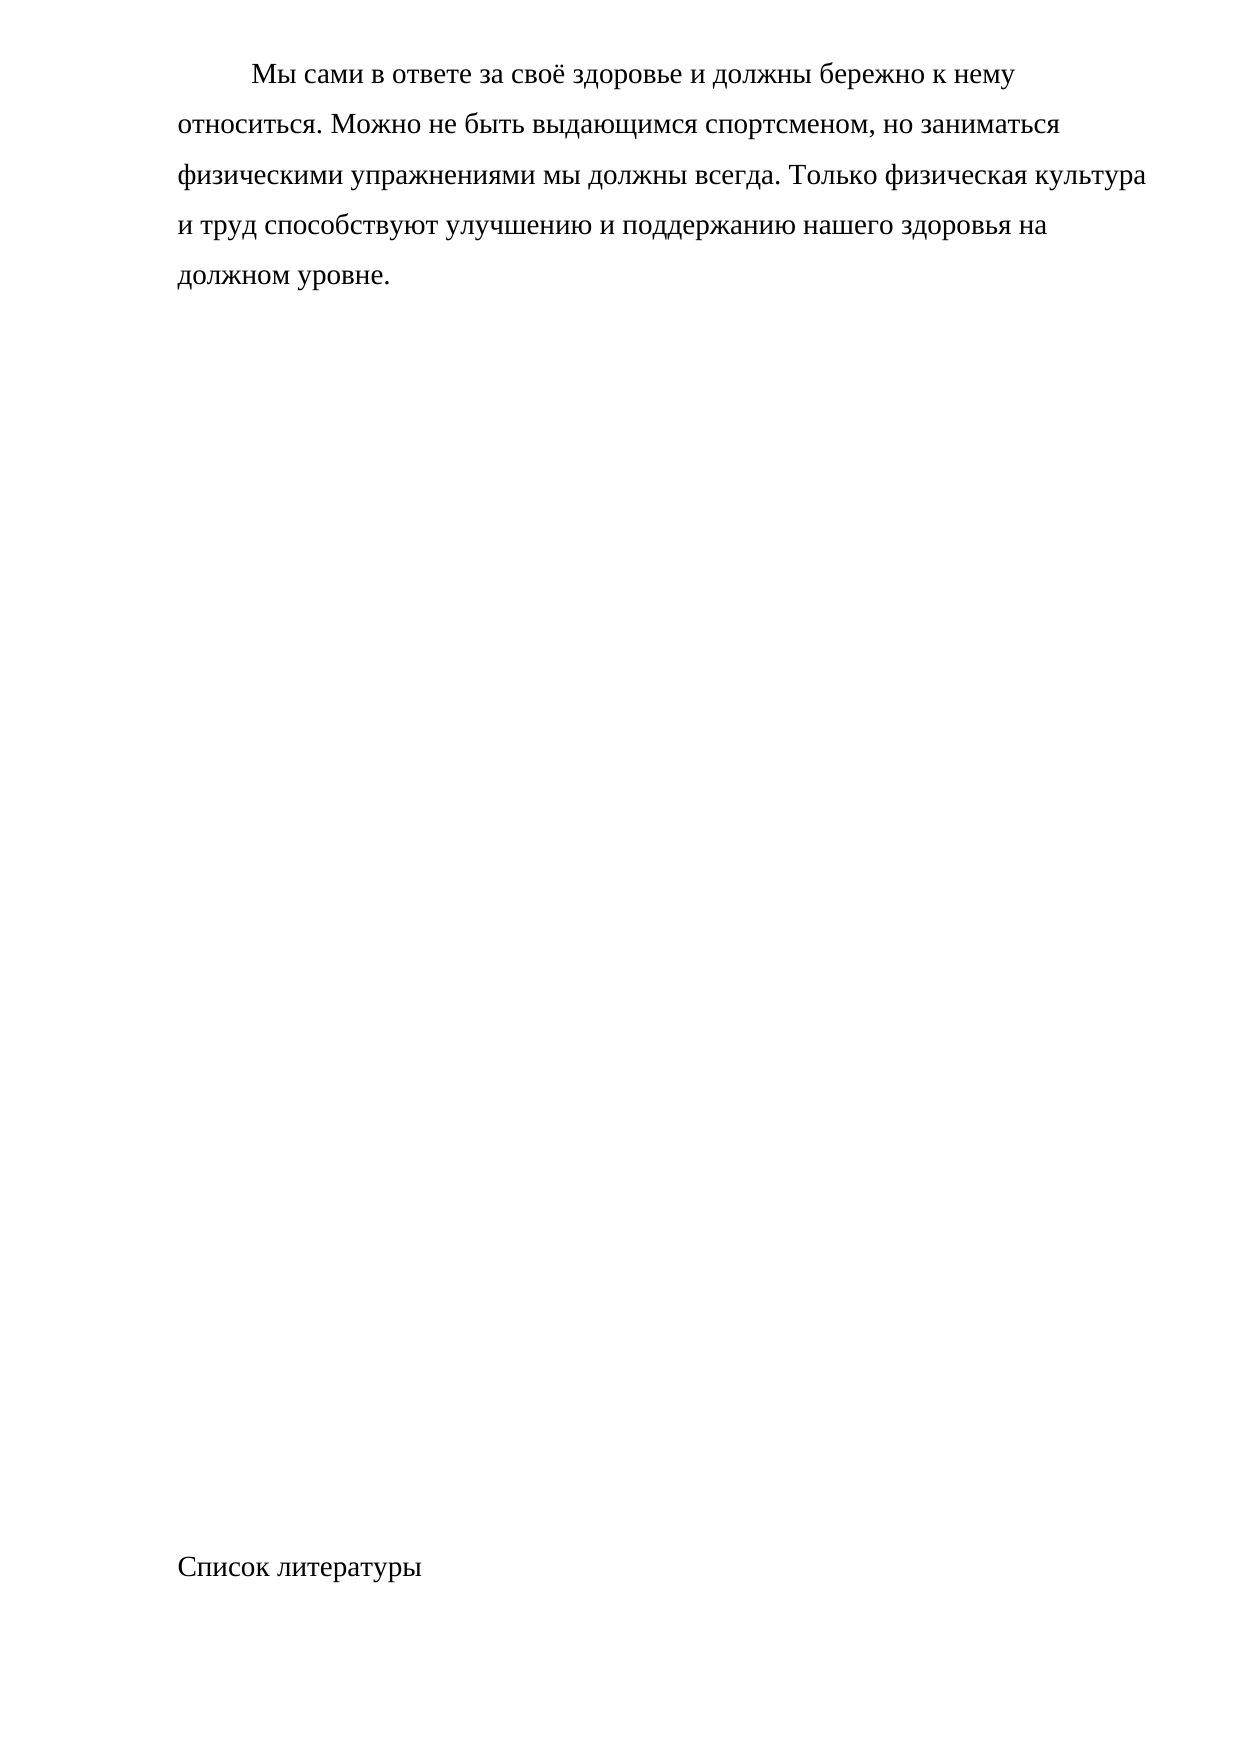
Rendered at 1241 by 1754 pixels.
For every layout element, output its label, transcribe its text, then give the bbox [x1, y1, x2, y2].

text Мы сами в ответе за своё здоровье и должны бережно к нему относиться. Можно не быть выдающимся спортсменом, но заниматься физическими упражнениями мы должны всегда. Только физическая культура и труд способствуют улучшению и поддержанию нашего здоровья на должном уровне. [177, 56, 1152, 291]
text Список литературы [177, 1549, 1152, 1582]
